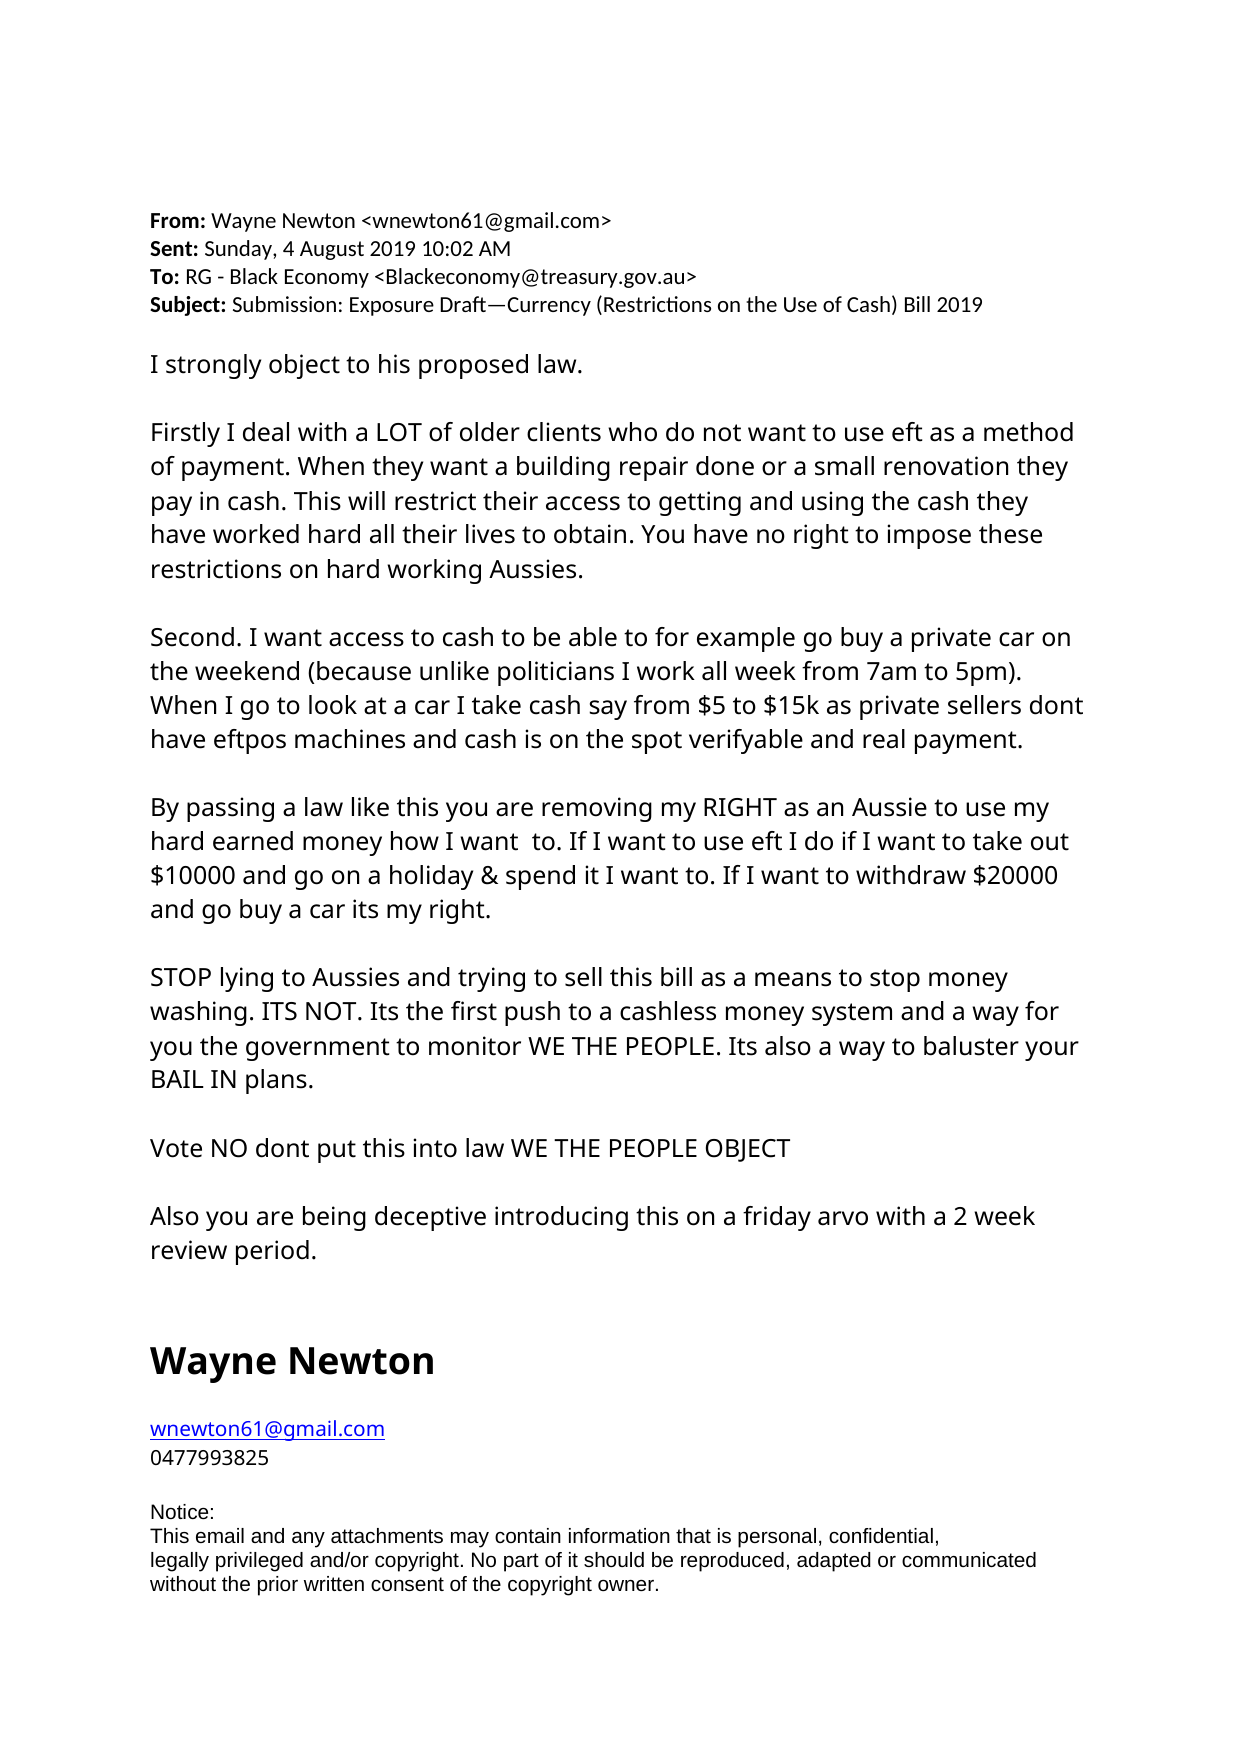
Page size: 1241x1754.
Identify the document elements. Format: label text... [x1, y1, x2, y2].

text Second. I want access to cash to be able to for example go buy a private car on the weekend (because unlike politicians I work all week from 7am to 5pm). When I go to look at a car I take cash say from $5 to $15k as private sellers dont have eftpos machines and cash is on the spot verifyable and real payment. [150, 619, 1090, 756]
text Notice: This email and any attachments may contain information that is personal, confidential, legally privileged and/or copyright. No part of it should be reproduced, adapted or communicated without the prior written consent of the copyright owner. [150, 1500, 1090, 1596]
text Vote NO dont put this into law WE THE PEOPLE OBJECT [150, 1130, 1090, 1164]
text Firstly I deal with a LOT of older clients who do not want to use eft as a method of payment. When they want a building repair done or a small renovation they pay in cash. This will restrict their access to getting and using the cash they have worked hard all their lives to obtain. You have no right to impose these restrictions on hard working Aussies. [150, 415, 1090, 585]
text STOP lying to Aussies and trying to sell this bill as a means to stop money washing. ITS NOT. Its the first push to a cashless money system and a way for you the government to monitor WE THE PEOPLE. Its also a way to baluster your BAIL IN plans. [150, 960, 1090, 1096]
text Also you are being deceptive introducing this on a friday arvo with a 2 week review period. [150, 1198, 1090, 1267]
text From: Wayne Newton <wnewton61@gmail.com> Sent: Sunday, 4 August 2019 10:02 AM To: RG - Black Economy <Blackeconomy@treasury.gov.au> Subject: Submission: Exposure Draft—Currency (Restrictions on the Use of Cash) Bill 2019 [150, 206, 1090, 318]
text 0477993825 [150, 1443, 1090, 1471]
text Wayne Newton [150, 1335, 1090, 1386]
text wnewton61@gmail.com [150, 1414, 1090, 1443]
text By passing a law like this you are removing my RIGHT as an Aussie to use my hard earned money how I want to. If I want to use eft I do if I want to take out $10000 and go on a holiday & spend it I want to. If I want to withdraw $20000 and go buy a car its my right. [150, 790, 1090, 926]
text I strongly object to his proposed law. [150, 347, 1090, 381]
